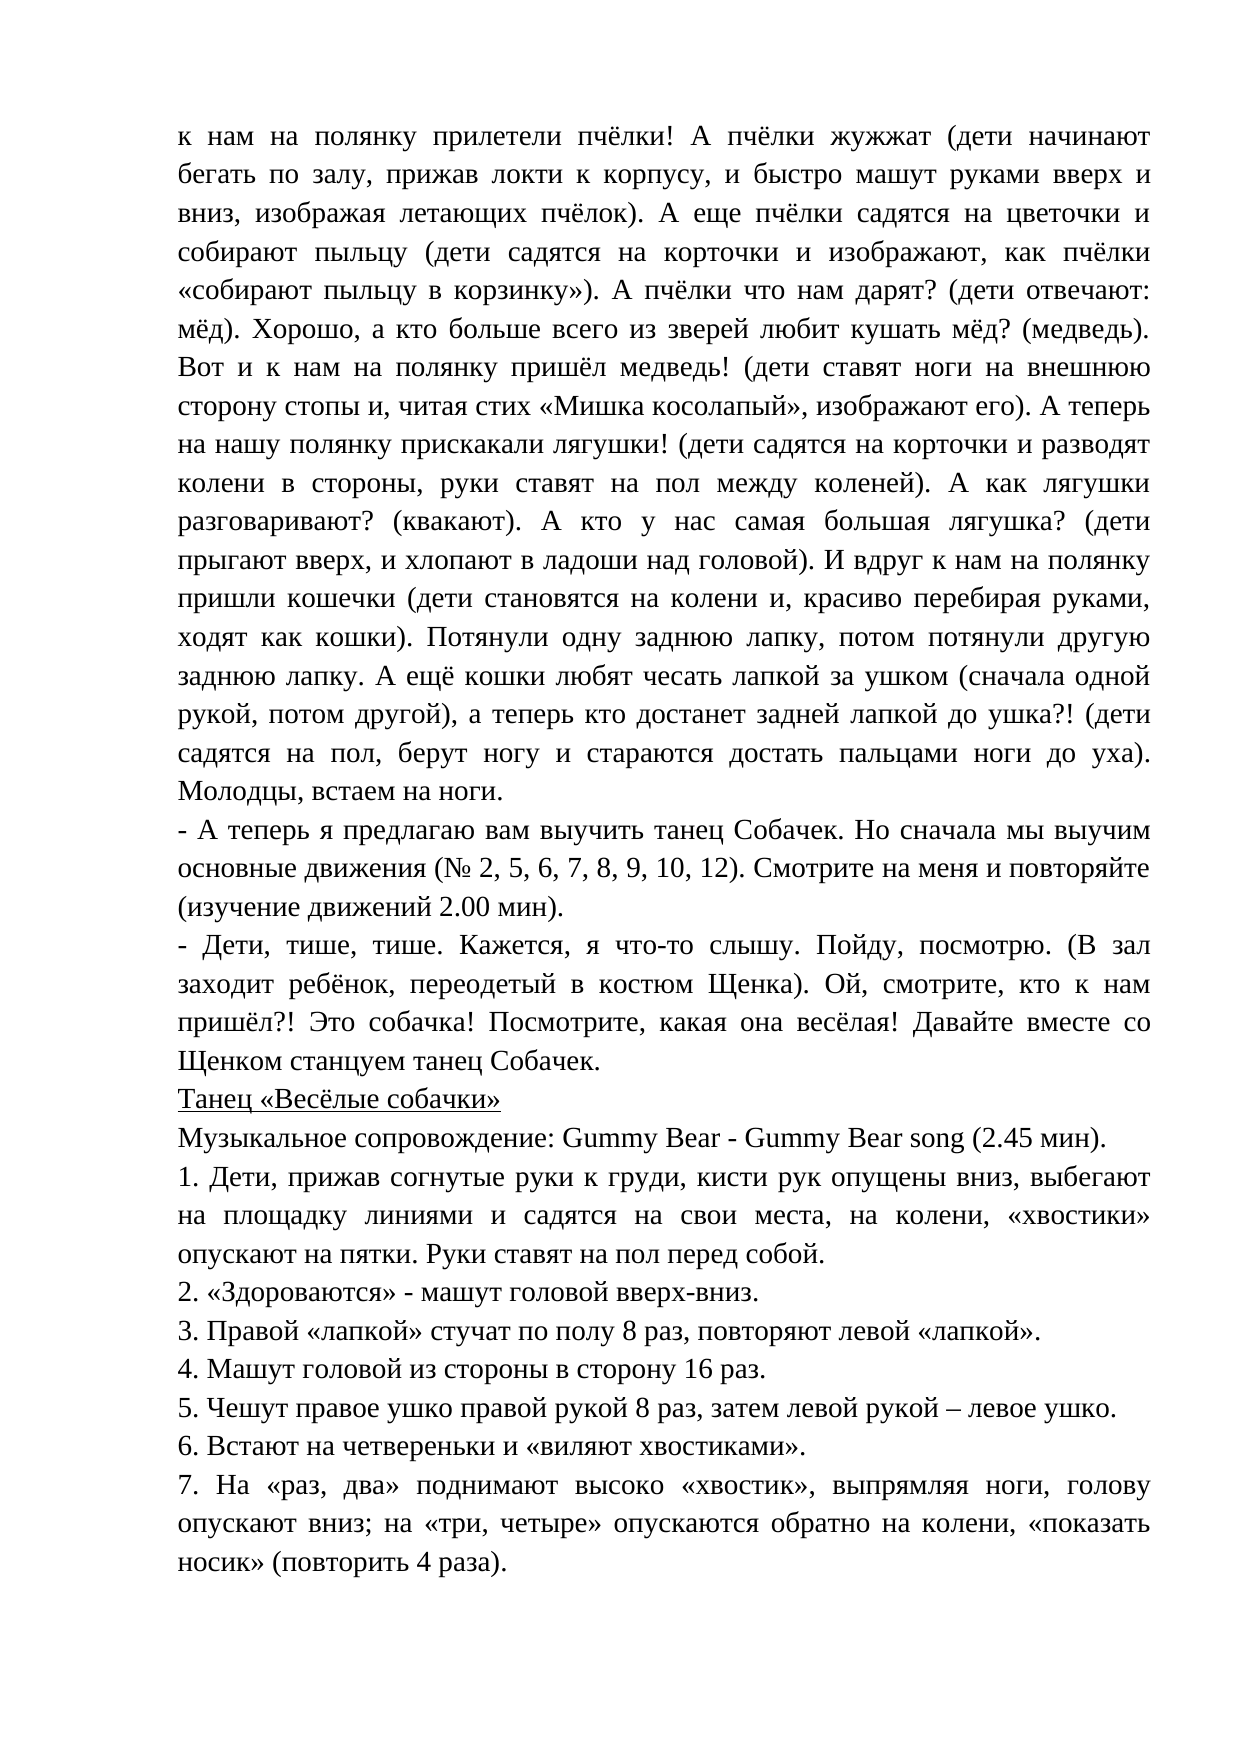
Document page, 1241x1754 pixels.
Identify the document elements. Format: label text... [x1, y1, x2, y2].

text 7. На «раз, два» поднимают высоко «хвостик», выпрямляя ноги, голову опускают вниз; на «три, четыре» опускаются обратно на колени, «показать носик» (повторить 4 раза). [177, 1467, 1152, 1578]
text 6. Встают на четвереньки и «виляют хвостиками». [177, 1428, 1152, 1462]
text 5. Чешут правое ушко правой рукой 8 раз, затем левой рукой – левое ушко. [177, 1390, 1152, 1423]
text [177, 118, 1152, 807]
text - А теперь я предлагаю вам выучить танец Собачек. Но сначала мы выучим основные движения (№ 2, 5, 6, 7, 8, 9, 10, 12). Смотрите на меня и повторяйте (изучение движений 2.00 мин). [177, 812, 1152, 922]
text 3. Правой «лапкой» стучат по полу 8 раз, повторяют левой «лапкой». [177, 1313, 1152, 1346]
text Музыкальное сопровождение: Gummy Bear - Gummy Bear song (2.45 мин). [177, 1120, 1152, 1154]
text 4. Машут головой из стороны в сторону 16 раз. [177, 1351, 1152, 1385]
text Танец «Весёлые собачки» [177, 1082, 1152, 1115]
text - Дети, тише, тише. Кажется, я что-то слышу. Пойду, посмотрю. (В зал заходит ребёнок, переодетый в костюм Щенка). Ой, смотрите, кто к нам пришёл?! Это собачка! Посмотрите, какая она весёлая! Давайте вместе со Щенком станцуем танец Собачек. [177, 927, 1152, 1077]
text 1. Дети, прижав согнутые руки к груди, кисти рук опущены вниз, выбегают на площадку линиями и садятся на свои места, на колени, «хвостики» опускают на пятки. Руки ставят на пол перед собой. [177, 1159, 1152, 1269]
text 2. «Здороваются» - машут головой вверх-вниз. [177, 1274, 1152, 1308]
